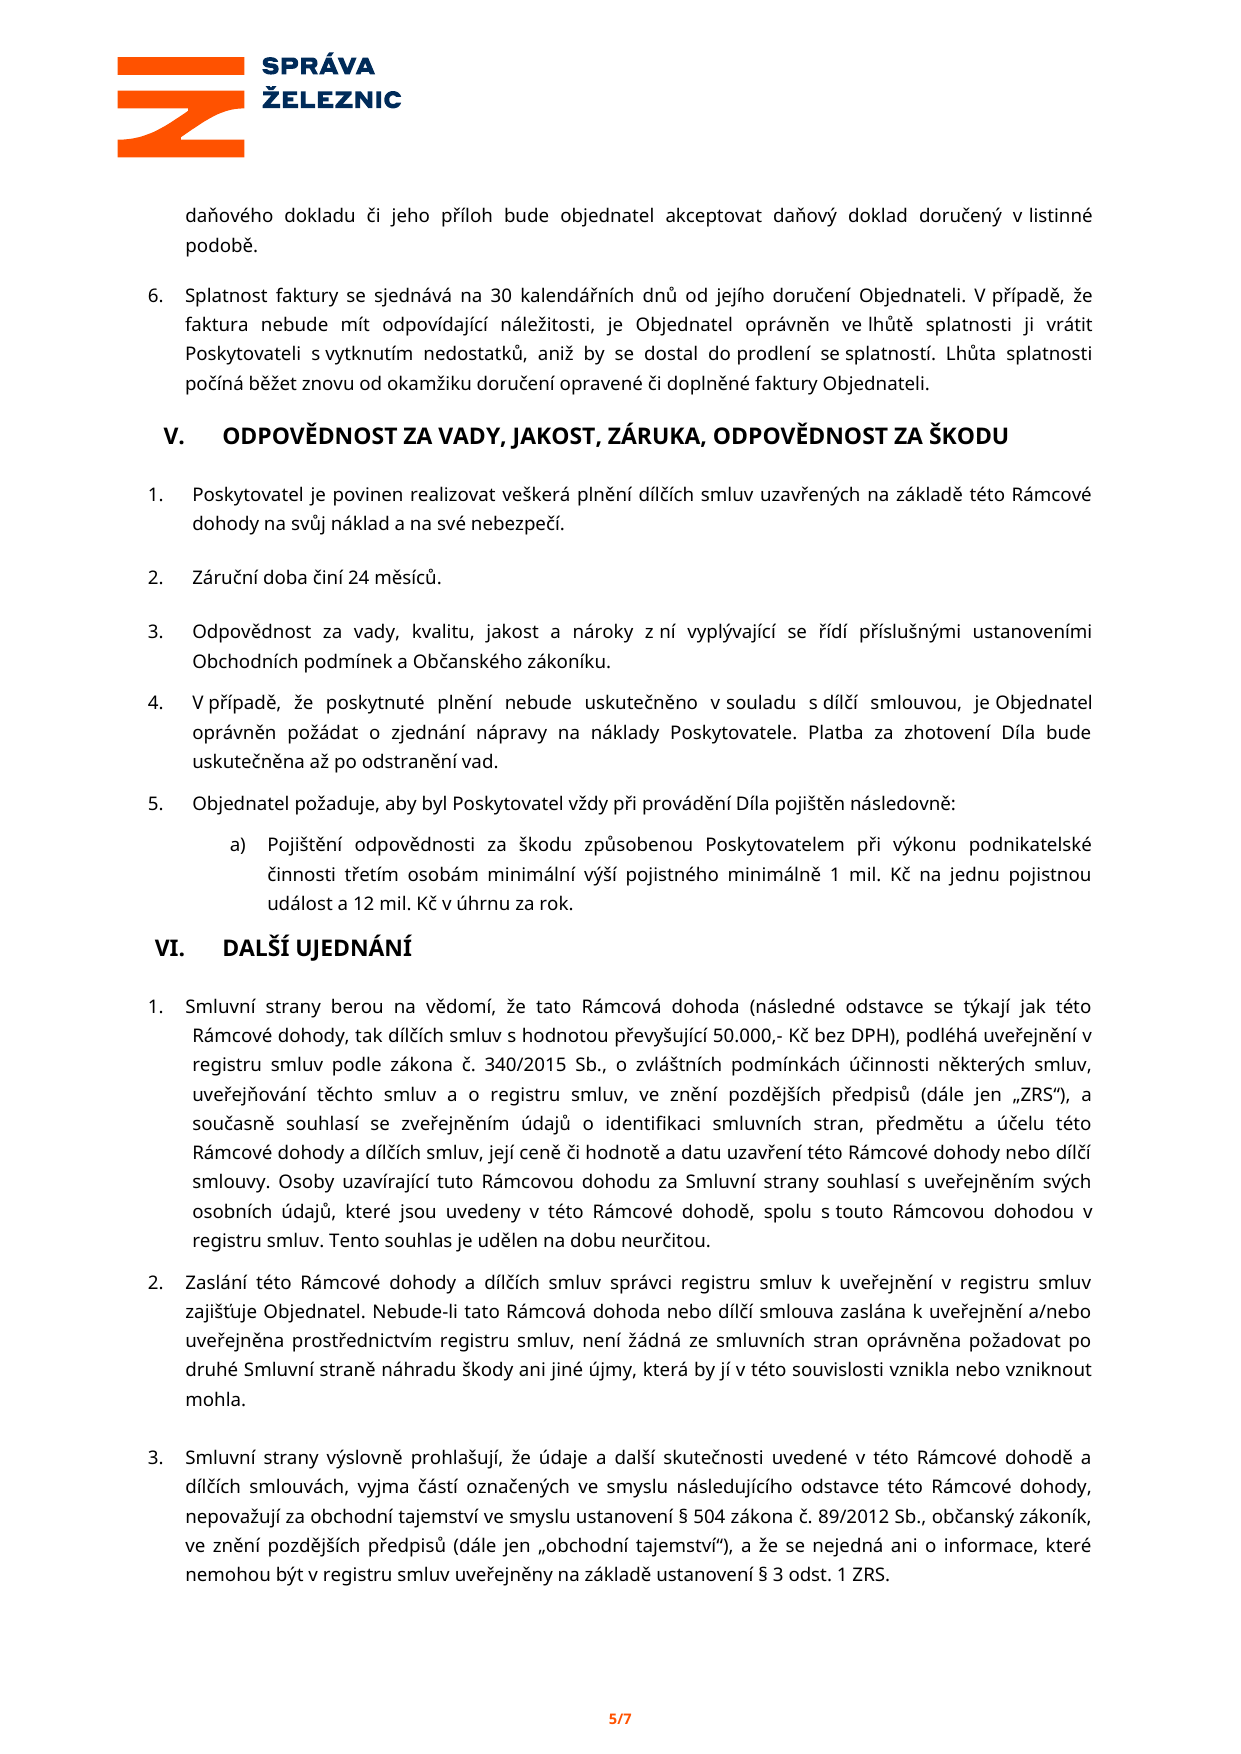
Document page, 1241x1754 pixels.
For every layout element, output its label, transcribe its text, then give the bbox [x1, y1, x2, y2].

list Splatnost faktury se sjednává na 30 kalendářních dnů od jejího doručení Objednateli. V případě, že faktura nebude mít odpovídající náležitosti, je Objednatel oprávněn ve lhůtě splatnosti ji vrátit Poskytovateli s vytknutím nedostatků, aniž by se dostal do prodlení se splatností. Lhůta splatnosti počíná běžet znovu od okamžiku doručení opravené či doplněné faktury Objednateli. [148, 282, 1093, 395]
list Objednatel požaduje, aby byl Poskytovatel vždy při provádění Díla pojištěn následovně: [148, 790, 1093, 816]
list Poskytovatel je povinen realizovat veškerá plnění dílčích smluv uzavřených na základě této Rámcové dohody na svůj náklad a na své nebezpečí. [148, 481, 1093, 536]
list Odpovědnost za vady, kvalitu, jakost a nároky z ní vyplývající se řídí příslušnými ustanoveními Obchodních podmínek a Občanského zákoníku. [148, 619, 1093, 673]
list Pojištění odpovědnosti za škodu způsobenou Poskytovatelem při výkonu podnikatelské činnosti třetím osobám minimální výší pojistného minimálně 1 mil. Kč na jednu pojistnou událost a 12 mil. Kč v úhrnu za rok. [229, 832, 1093, 916]
list ODPOVĚDNOST ZA VADY, JAKOST, ZÁRUKA, ODPOVĚDNOST ZA ŠKODU [185, 420, 1093, 451]
list Záruční doba činí 24 měsíců. [148, 564, 1093, 590]
list DALŠÍ UJEDNÁNÍ [185, 932, 1093, 963]
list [148, 203, 1093, 257]
list V případě, že poskytnuté plnění nebude uskutečněno v souladu s dílčí smlouvou, je Objednatel oprávněn požádat o zjednání nápravy na náklady Poskytovatele. Platba za zhotovení Díla bude uskutečněna až po odstranění vad. [148, 690, 1093, 774]
list Smluvní strany výslovně prohlašují, že údaje a další skutečnosti uvedené v této Rámcové dohodě a dílčích smlouvách, vyjma částí označených ve smyslu následujícího odstavce této Rámcové dohody, nepovažují za obchodní tajemství ve smyslu ustanovení § 504 zákona č. 89/2012 Sb., občanský zákoník, ve znění pozdějších předpisů (dále jen „obchodní tajemství“), a že se nejedná ani o informace, které nemohou být v registru smluv uveřejněny na základě ustanovení § 3 odst. 1 ZRS. [148, 1444, 1093, 1587]
list Smluvní strany berou na vědomí, že tato Rámcová dohoda (následné odstavce se týkají jak této Rámcové dohody, tak dílčích smluv s hodnotou převyšující 50.000,- Kč bez DPH), podléhá uveřejnění v registru smluv podle zákona č. 340/2015 Sb., o zvláštních podmínkách účinnosti některých smluv, uveřejňování těchto smluv a o registru smluv, ve znění pozdějších předpisů (dále jen „ZRS“), a současně souhlasí se zveřejněním údajů o identifikaci smluvních stran, předmětu a účelu této Rámcové dohody a dílčích smluv, její ceně či hodnotě a datu uzavření této Rámcové dohody nebo dílčí smlouvy. Osoby uzavírající tuto Rámcovou dohodu za Smluvní strany souhlasí s uveřejněním svých osobních údajů, které jsou uvedeny v této Rámcové dohodě, spolu s touto Rámcovou dohodou v registru smluv. Tento souhlas je udělen na dobu neurčitou. [148, 993, 1093, 1253]
list Zaslání této Rámcové dohody a dílčích smluv správci registru smluv k uveřejnění v registru smluv zajišťuje Objednatel. Nebude-li tato Rámcová dohoda nebo dílčí smlouva zaslána k uveřejnění a/nebo uveřejněna prostřednictvím registru smluv, není žádná ze smluvních stran oprávněna požadovat po druhé Smluvní straně náhradu škody ani jiné újmy, která by jí v této souvislosti vznikla nebo vzniknout mohla. [148, 1269, 1093, 1412]
